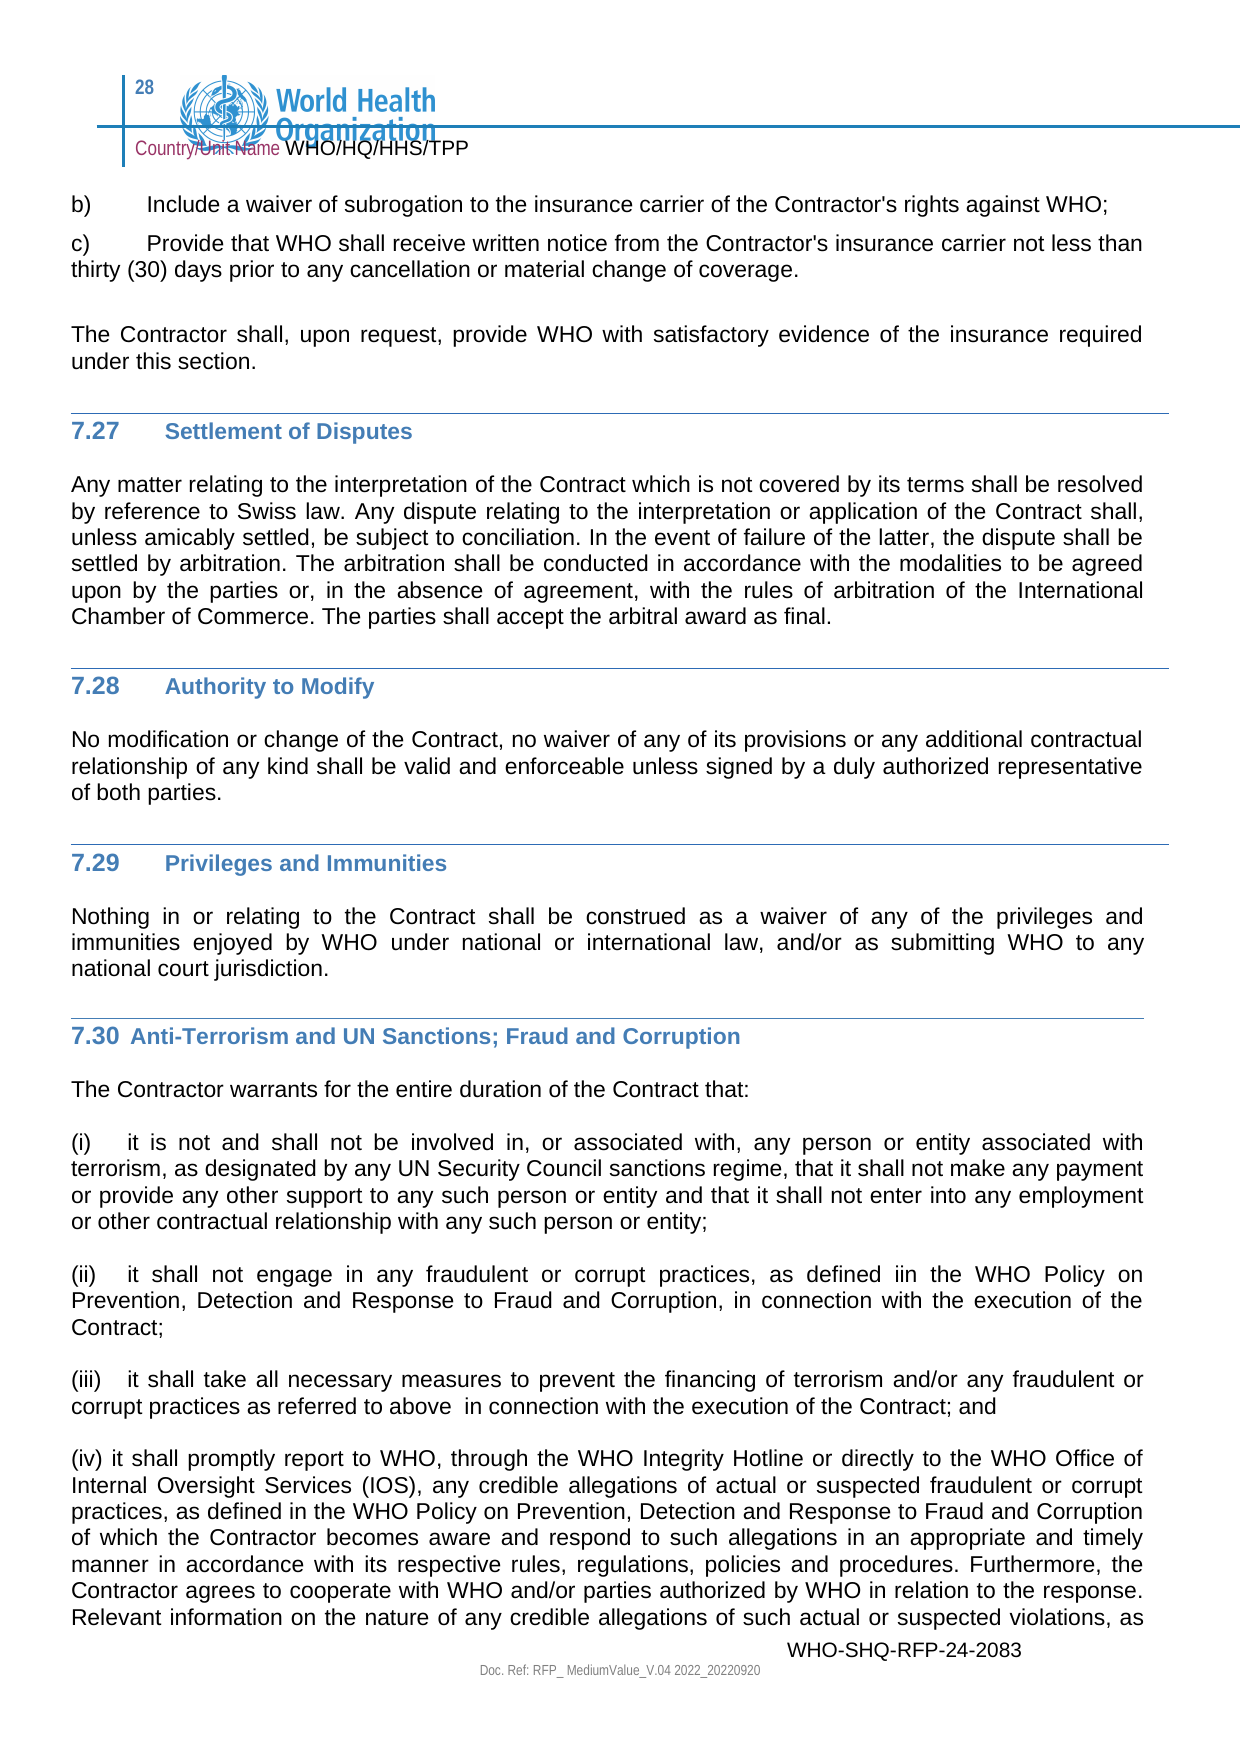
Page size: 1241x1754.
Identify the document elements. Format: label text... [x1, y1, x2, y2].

text No modification or change of the Contract, no waiver of any of its provisions or any additional contractual relationship of any kind shall be valid and enforceable unless signed by a duly authorized representative of both parties. [71, 726, 1144, 806]
text The Contractor shall, upon request, provide WHO with satisfactory evidence of the insurance required under this section. [71, 321, 1144, 374]
picture [397, 148, 404, 154]
picture [359, 142, 369, 154]
text (i) it is not and shall not be involved in, or associated with, any person or entity associated with terrorism, as designated by any UN Security Council sanctions regime, that it shall not make any payment or provide any other support to any such person or entity and that it shall not enter into any employment or other contractual relationship with any such person or entity; [71, 1129, 1144, 1234]
subtitle Authority to Modify [71, 669, 1169, 700]
subtitle Settlement of Disputes [71, 414, 1169, 445]
picture [345, 148, 352, 154]
list Provide that WHO shall receive written notice from the Contractor's insurance carrier not less than thirty (30) days prior to any cancellation or material change of coverage. [71, 230, 1144, 283]
text Nothing in or relating to the Contract shall be construed as a waiver of any of the privileges and immunities enjoyed by WHO under national or international law, and/or as submitting WHO to any national court jurisdiction. [71, 903, 1144, 982]
picture [322, 142, 332, 154]
picture [308, 148, 315, 154]
picture [382, 148, 389, 154]
text Any matter relating to the interpretation of the Contract which is not covered by its terms shall be resolved by reference to Swiss law. Any dispute relating to the interpretation or application of the Contract shall, unless amicably settled, be subject to conciliation. In the event of failure of the latter, the dispute shall be settled by arbitration. The arbitration shall be conducted in accordance with the modalities to be agreed upon by the parties or, in the absence of agreement, with the rules of arbitration of the International Chamber of Commerce. The parties shall accept the arbitral award as final. [71, 471, 1144, 629]
subtitle Privileges and Immunities [71, 845, 1169, 876]
text The Contractor warrants for the entire duration of the Contract that: [71, 1076, 1144, 1103]
text (iii) it shall take all necessary measures to prevent the financing of terrorism and/or any fraudulent or corrupt practices as referred to above in connection with the execution of the Contract; and [71, 1366, 1144, 1419]
text (ii) it shall not engage in any fraudulent or corrupt practices, as defined iin the WHO Policy on Prevention, Detection and Response to Fraud and Corruption, in connection with the execution of the Contract; [71, 1261, 1144, 1340]
picture [237, 144, 242, 154]
subtitle Anti-Terrorism and UN Sanctions; Fraud and Corruption [71, 1019, 1144, 1050]
picture [180, 128, 435, 154]
picture [292, 144, 298, 154]
list Include a waiver of subrogation to the insurance carrier of the Contractor's rights against WHO; [71, 191, 1144, 217]
picture [180, 75, 435, 125]
